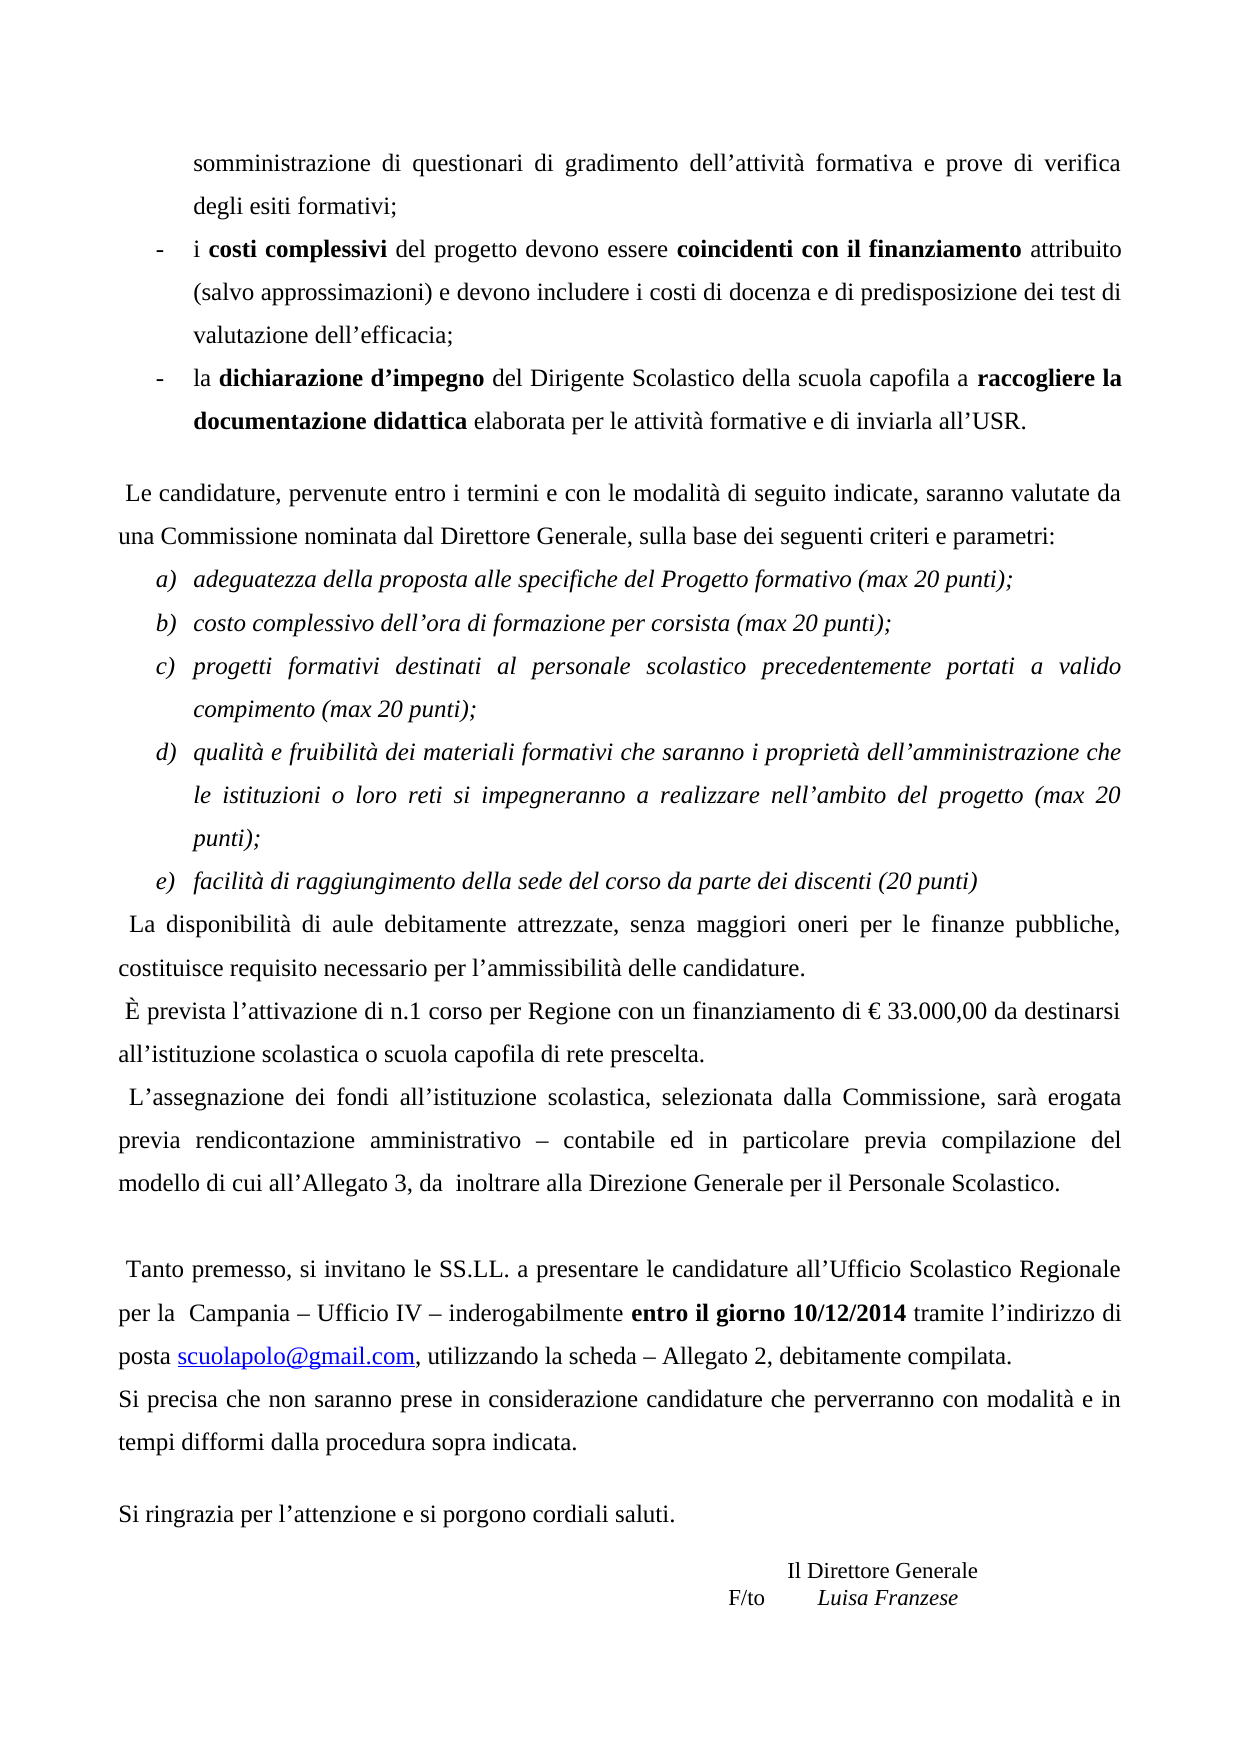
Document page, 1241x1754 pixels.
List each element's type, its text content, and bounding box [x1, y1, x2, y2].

list la dichiarazione d’impegno del Dirigente Scolastico della scuola capofila a raccogliere la documentazione didattica elaborata per le attività formative e di inviarla all’USR. [156, 363, 1122, 435]
text Le candidature, pervenute entro i termini e con le modalità di seguito indicate, saranno valutate da una Commissione nominata dal Direttore Generale, sulla base dei seguenti criteri e parametri: [118, 478, 1122, 550]
text Tanto premesso, si invitano le SS.LL. a presentare le candidature all’Ufficio Scolastico Regionale per la Campania – Ufficio IV – inderogabilmente entro il giorno 10/12/2014 tramite l’indirizzo di posta scuolapolo@gmail.com, utilizzando la scheda – Allegato 2, debitamente compilata. [118, 1254, 1122, 1369]
list qualità e fruibilità dei materiali formativi che saranno i proprietà dell’amministrazione che le istituzioni o loro reti si impegneranno a realizzare nell’ambito del progetto (max 20 punti); [156, 737, 1122, 852]
text È prevista l’attivazione di n.1 corso per Regione con un finanziamento di € 33.000,00 da destinarsi all’istituzione scolastica o scuola capofila di rete prescelta. [118, 996, 1122, 1068]
list facilità di raggiungimento della sede del corso da parte dei discenti (20 punti) [156, 866, 1122, 895]
list costo complessivo dell’ora di formazione per corsista (max 20 punti); [156, 608, 1122, 636]
text Il Direttore Generale [118, 1557, 1122, 1583]
text Si precisa che non saranno prese in considerazione candidature che perverranno con modalità e in tempi difformi dalla procedura sopra indicata. [118, 1384, 1122, 1456]
text La disponibilità di aule debitamente attrezzate, senza maggiori oneri per le finanze pubbliche, costituisce requisito necessario per l’ammissibilità delle candidature. [118, 909, 1122, 981]
list progetti formativi destinati al personale scolastico precedentemente portati a valido compimento (max 20 punti); [156, 651, 1122, 723]
list i costi complessivi del progetto devono essere coincidenti con il finanziamento attribuito (salvo approssimazioni) e devono includere i costi di docenza e di predisposizione dei test di valutazione dell’efficacia; [156, 234, 1122, 349]
text Si ringrazia per l’attenzione e si porgono cordiali saluti. [118, 1499, 1122, 1528]
text L’assegnazione dei fondi all’istituzione scolastica, selezionata dalla Commissione, sarà erogata previa rendicontazione amministrativo – contabile ed in particolare previa compilazione del modello di cui all’Allegato 3, da inoltrare alla Direzione Generale per il Personale Scolastico. [118, 1082, 1122, 1197]
list adeguatezza della proposta alle specifiche del Progetto formativo (max 20 punti); [156, 564, 1122, 593]
text F/to Luisa Franzese [118, 1583, 1122, 1610]
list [156, 148, 1122, 219]
